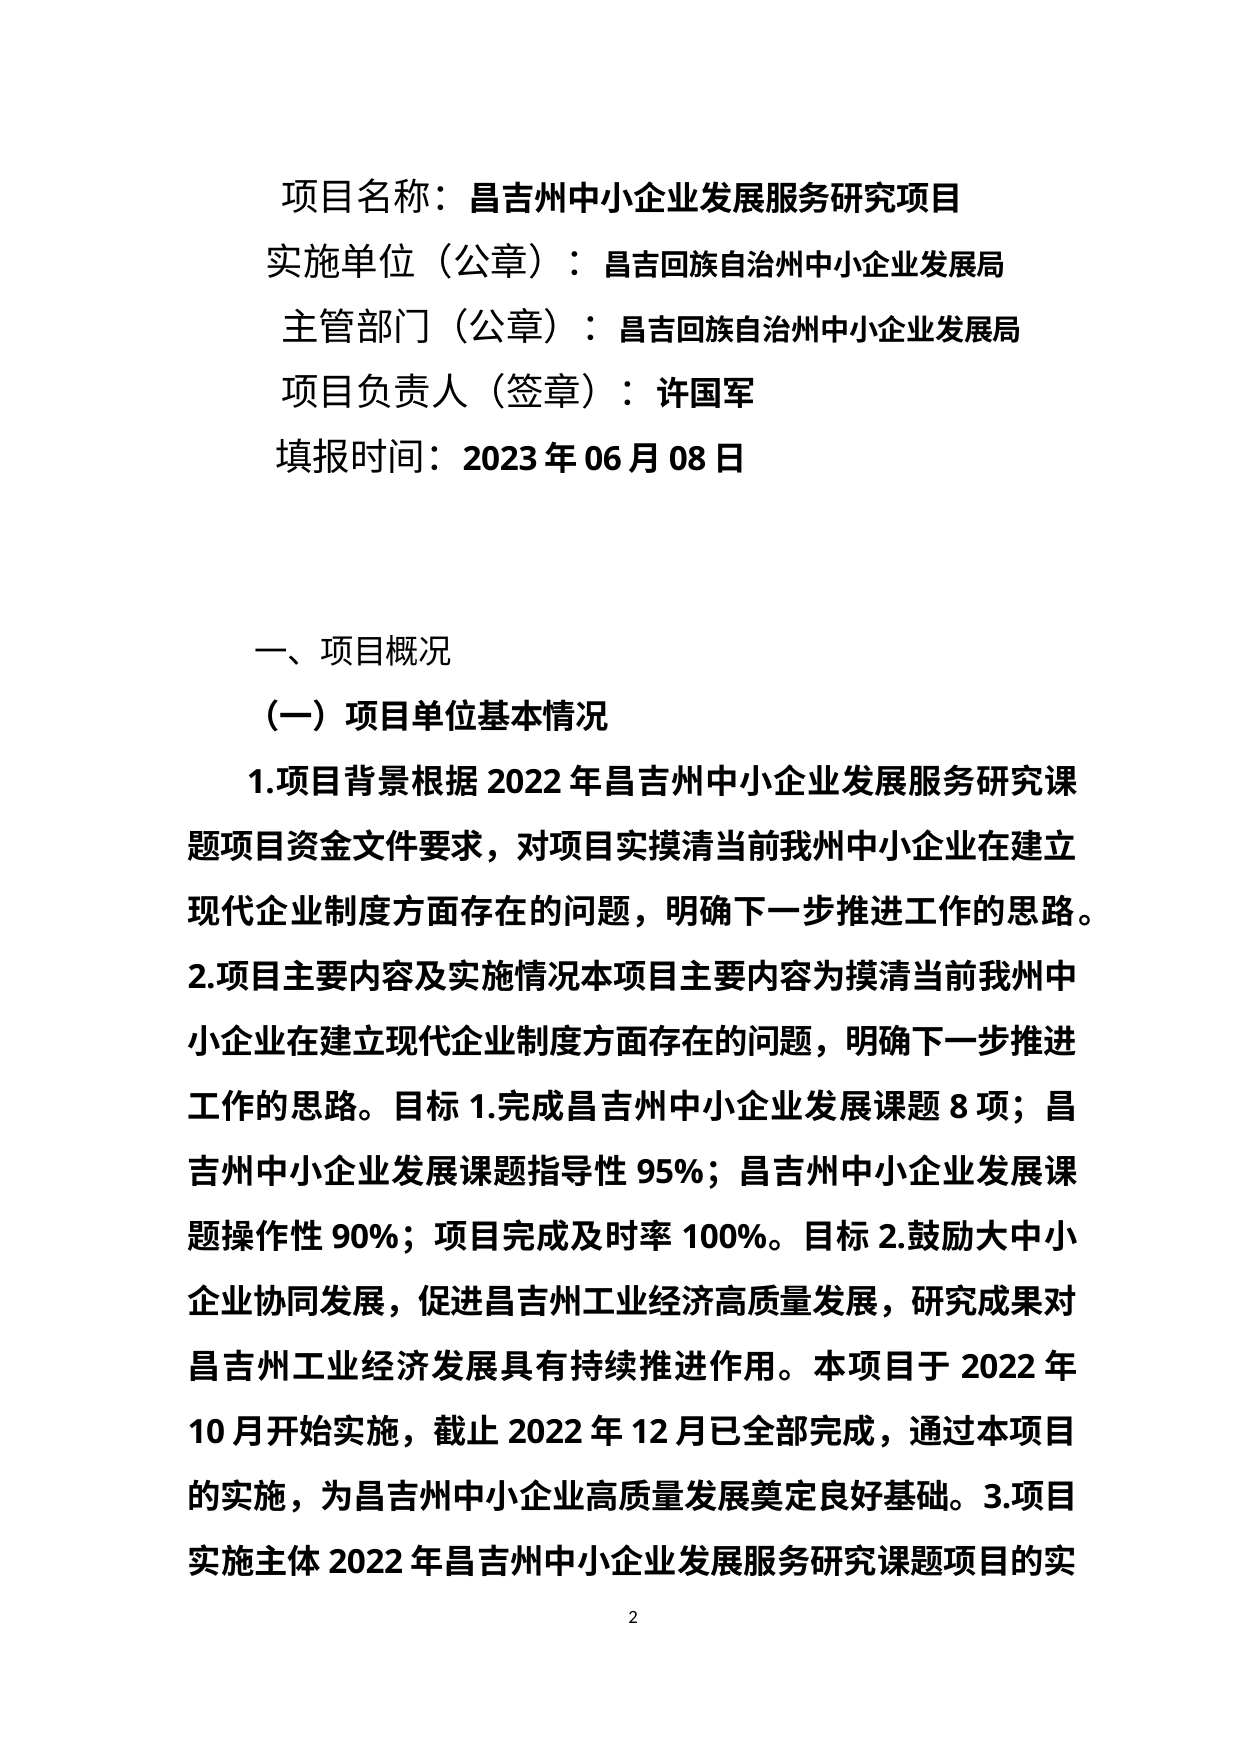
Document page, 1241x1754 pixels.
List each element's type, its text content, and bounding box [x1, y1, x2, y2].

text 一、项目概况 [187, 617, 1078, 682]
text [187, 747, 1078, 1592]
text 实施单位（公章）：昌吉回族自治州中小企业发展局 [187, 227, 1078, 292]
text 项目名称：昌吉州中小企业发展服务研究项目 [187, 162, 1078, 227]
text （一）项目单位基本情况 [187, 682, 1078, 747]
text 主管部门（公章）：昌吉回族自治州中小企业发展局 [187, 292, 1078, 357]
text 填报时间：2023年06月08日 [216, 422, 1078, 487]
text 项目负责人（签章）：许国军 [187, 357, 1078, 422]
